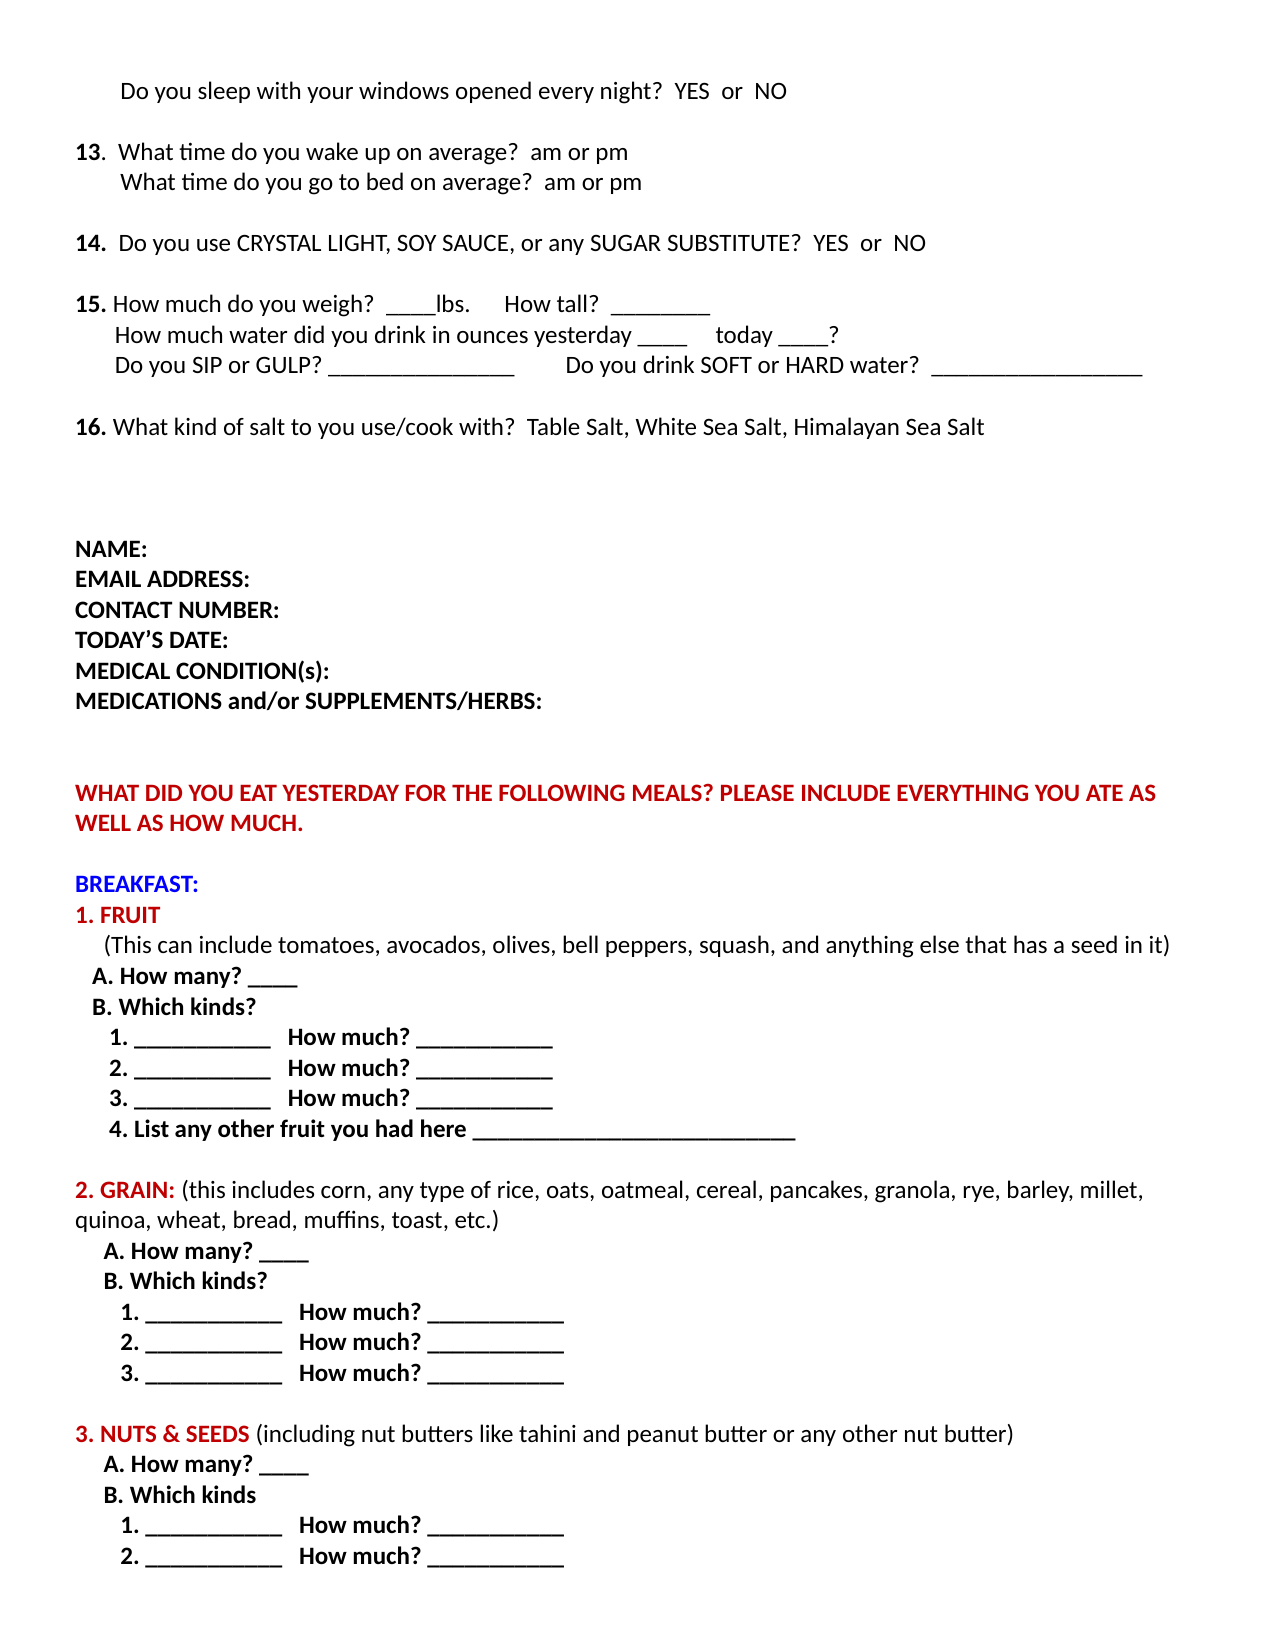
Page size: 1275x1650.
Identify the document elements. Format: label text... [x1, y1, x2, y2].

text 3. ___________ How much? ___________ [75, 1082, 1200, 1113]
text NAME: [75, 533, 1200, 563]
text Do you sleep with your windows opened every night? YES or NO [75, 75, 1200, 106]
text B. Which kinds? [75, 991, 1200, 1021]
text MEDICATIONS and/or SUPPLEMENTS/HERBS: [75, 685, 1200, 716]
text A. How many? ____ [75, 1235, 1200, 1265]
text 1. FRUIT [75, 899, 1200, 929]
text 14. Do you use CRYSTAL LIGHT, SOY SAUCE, or any SUGAR SUBSTITUTE? YES or NO [75, 228, 1200, 258]
text CONTACT NUMBER: [75, 594, 1200, 624]
text BREAKFAST: [75, 868, 1200, 899]
text 3. NUTS & SEEDS (including nut butters like tahini and peanut butter or any other nut butter) [75, 1418, 1200, 1448]
text 2. ___________ How much? ___________ [75, 1052, 1200, 1082]
text A. How many? ____ [75, 960, 1200, 991]
text B. Which kinds [75, 1479, 1200, 1509]
text MEDICAL CONDITION(s): [75, 655, 1200, 685]
text How much water did you drink in ounces yesterday ____ today ____? [75, 319, 1200, 350]
text B. Which kinds? [75, 1265, 1200, 1296]
text TODAY’S DATE: [75, 624, 1200, 655]
text 16. What kind of salt to you use/cook with? Table Salt, White Sea Salt, Himalayan Sea Salt [75, 411, 1200, 441]
text 1. ___________ How much? ___________ [75, 1509, 1200, 1540]
text 3. ___________ How much? ___________ [75, 1357, 1200, 1387]
text 2. ___________ How much? ___________ [75, 1540, 1200, 1571]
text 2. GRAIN: (this includes corn, any type of rice, oats, oatmeal, cereal, pancakes, granola, rye, barley, millet, quinoa, wheat, bread, muffins, toast, etc.) [75, 1174, 1200, 1235]
text 4. List any other fruit you had here __________________________ [75, 1113, 1200, 1143]
text EMAIL ADDRESS: [75, 563, 1200, 594]
text 1. ___________ How much? ___________ [75, 1296, 1200, 1326]
text A. How many? ____ [75, 1448, 1200, 1479]
text Do you SIP or GULP? _______________ Do you drink SOFT or HARD water? _________________ [75, 350, 1200, 380]
text 2. ___________ How much? ___________ [75, 1326, 1200, 1357]
text 1. ___________ How much? ___________ [75, 1021, 1200, 1052]
text (This can include tomatoes, avocados, olives, bell peppers, squash, and anything else that has a seed in it) [75, 929, 1200, 960]
text 13. What time do you wake up on average? am or pm [75, 136, 1200, 167]
text 15. How much do you weigh? ____lbs. How tall? ________ [75, 289, 1200, 319]
text What time do you go to bed on average? am or pm [75, 167, 1200, 197]
text WHAT DID YOU EAT YESTERDAY FOR THE FOLLOWING MEALS? PLEASE INCLUDE EVERYTHING YOU ATE AS WELL AS HOW MUCH. [75, 777, 1200, 838]
